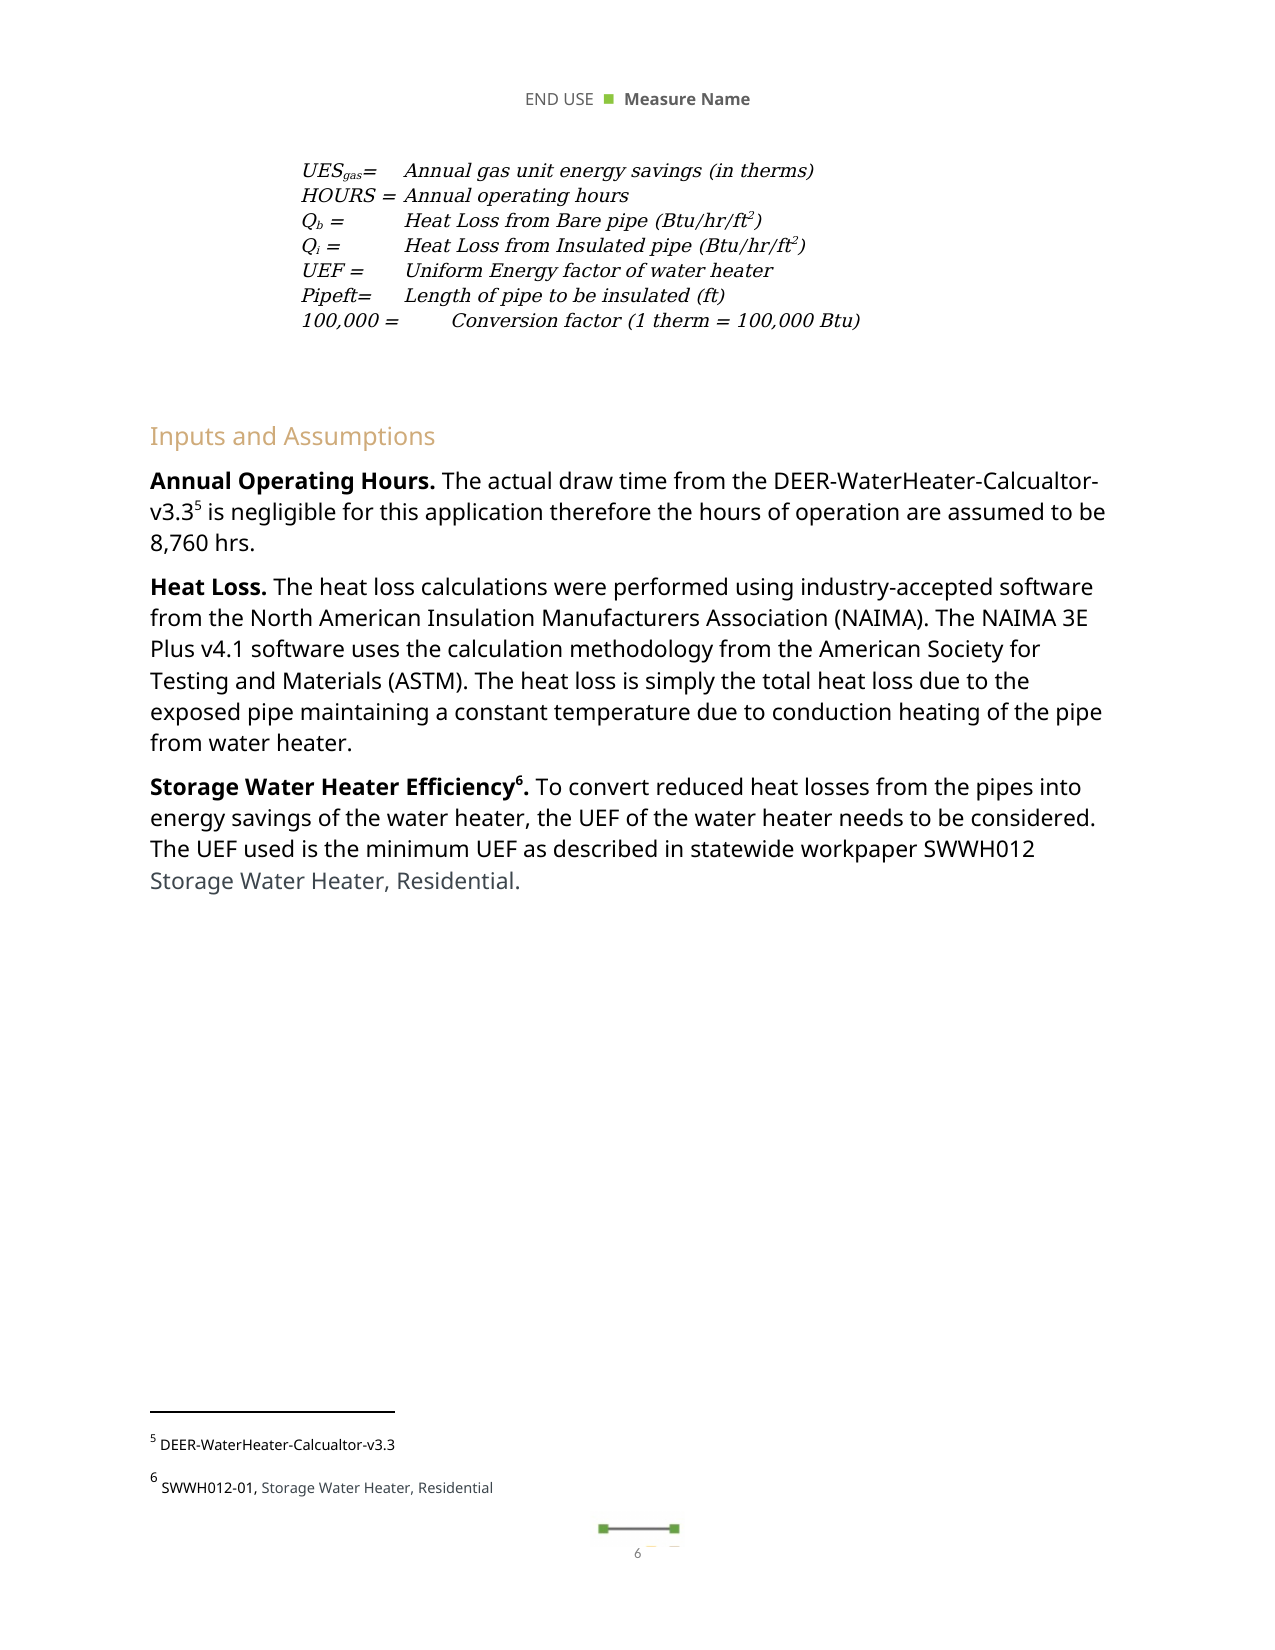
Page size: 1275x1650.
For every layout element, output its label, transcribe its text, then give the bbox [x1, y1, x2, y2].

text Qi = Heat Loss from Insulated pipe (Btu/hr/ft2) [300, 233, 1125, 256]
text UESgas= Annual gas unit energy savings (in therms) [300, 158, 1125, 181]
text Pipeft= Length of pipe to be insulated (ft) [300, 283, 1125, 306]
text Annual Operating Hours. The actual draw time from the DEER-WaterHeater-Calcualtor-v3.3 is negligible for this application therefore the hours of operation are assumed to be 8,760 hrs. [150, 464, 1125, 558]
text UEF = Uniform Energy factor of water heater [300, 258, 1125, 281]
text Storage Water Heater Efficiency. To convert reduced heat losses from the pipes into energy savings of the water heater, the UEF of the water heater needs to be considered. The UEF used is the minimum UEF as described in statewide workpaper SWWH012 Storage Water Heater, Residential. [150, 771, 1125, 896]
text HOURS = Annual operating hours [300, 183, 1125, 206]
subtitle Inputs and Assumptions [150, 421, 1125, 452]
picture [589, 1512, 684, 1547]
text Heat Loss. The heat loss calculations were performed using industry-accepted software from the North American Insulation Manufacturers Association (NAIMA). The NAIMA 3E Plus v4.1 software uses the calculation methodology from the American Society for Testing and Materials (ASTM). The heat loss is simply the total heat loss due to the exposed pipe maintaining a constant temperature due to conduction heating of the pipe from water heater. [150, 571, 1125, 758]
text 100,000 = Conversion factor (1 therm = 100,000 Btu) [300, 308, 1125, 331]
text Qb = Heat Loss from Bare pipe (Btu/hr/ft2) [300, 208, 1125, 231]
